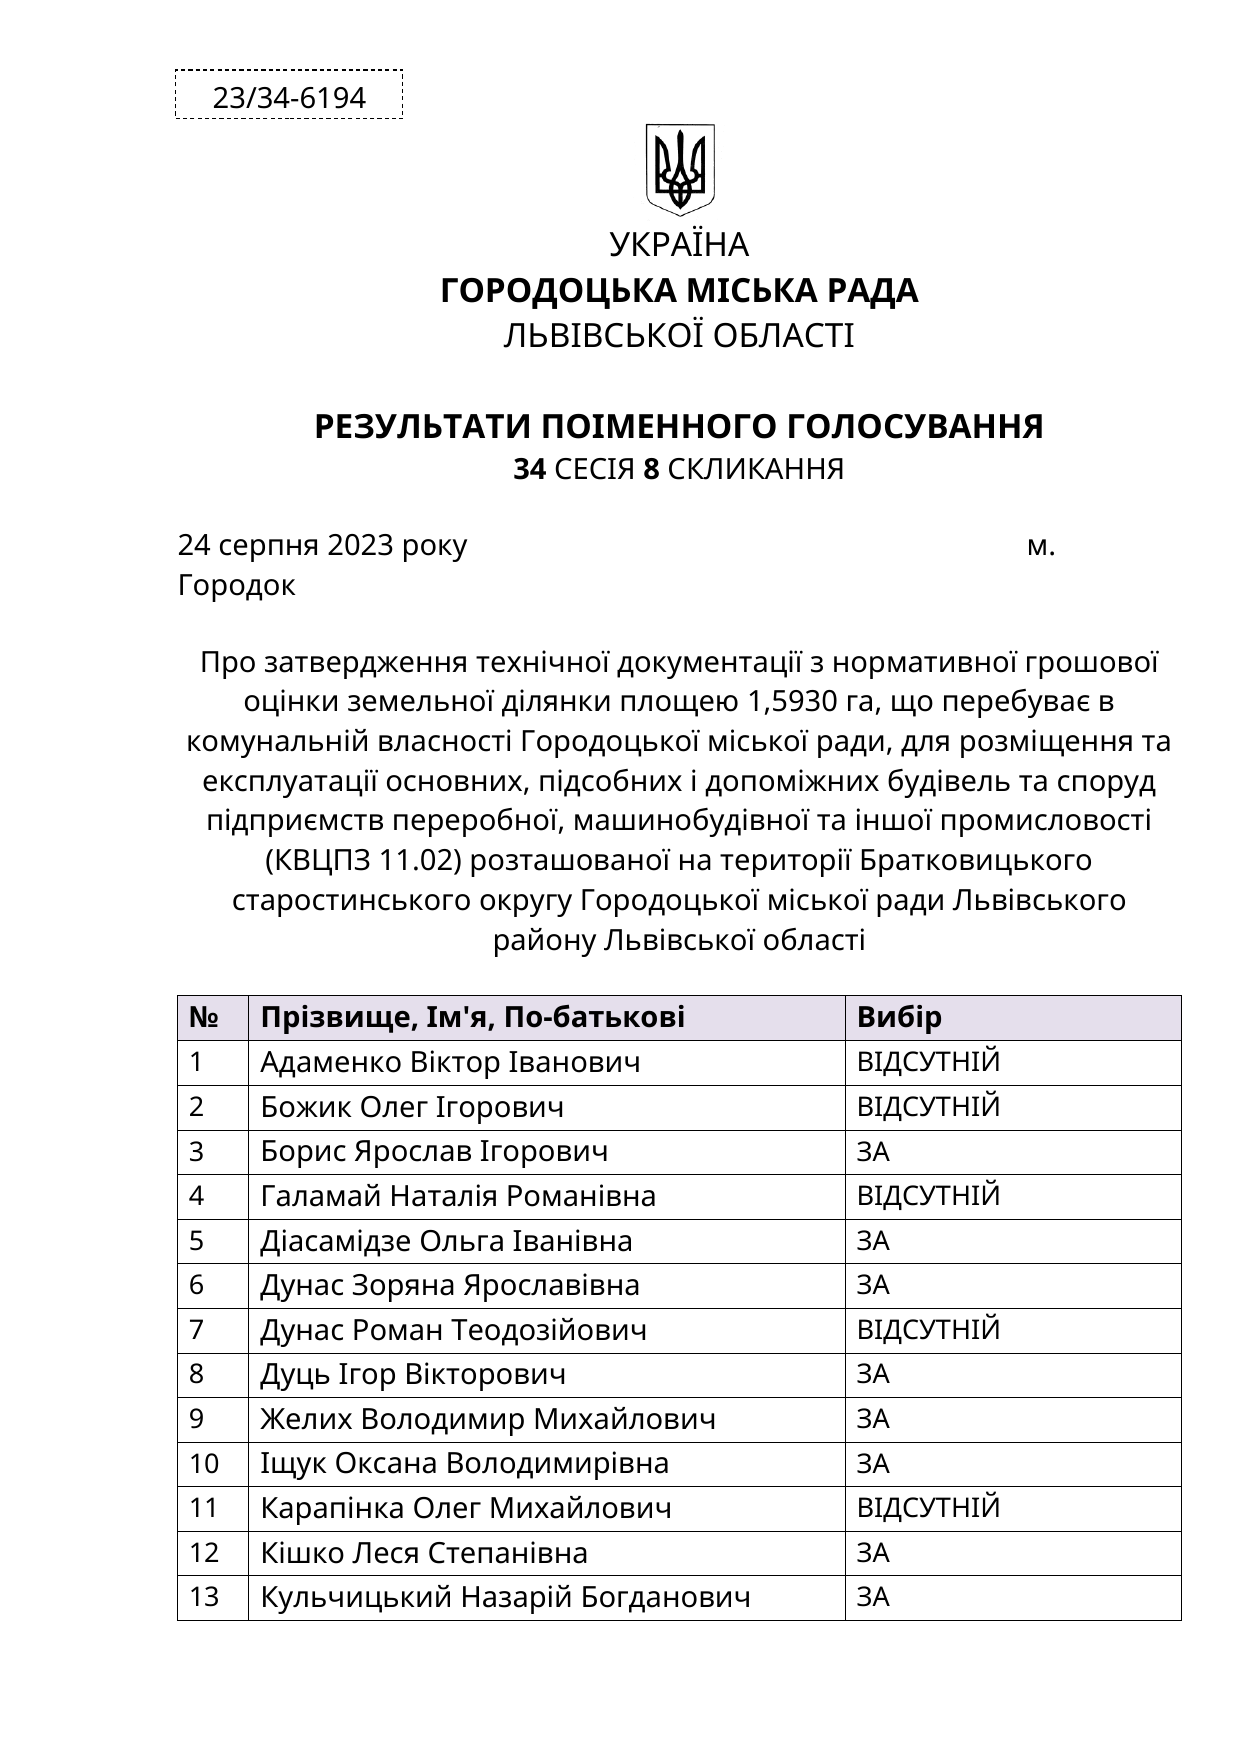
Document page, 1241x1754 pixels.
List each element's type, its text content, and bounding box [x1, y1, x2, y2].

table_cell ЗА [846, 1532, 1181, 1575]
table_cell Дунас Роман Теодозійович [249, 1309, 845, 1352]
table_cell 7 [178, 1309, 248, 1352]
picture [633, 118, 726, 221]
table_header № [178, 996, 248, 1040]
table_cell ВІДСУТНІЙ [846, 1041, 1181, 1085]
table_cell 5 [178, 1220, 248, 1263]
table_cell ЗА [846, 1576, 1181, 1620]
table_cell ВІДСУТНІЙ [846, 1309, 1181, 1352]
table_cell ЗА [846, 1398, 1181, 1442]
table_cell 11 [178, 1487, 248, 1531]
table_cell 2 [178, 1086, 248, 1129]
table_cell Іщук Оксана Володимирівна [249, 1443, 845, 1486]
table_cell 6 [178, 1264, 248, 1308]
table_cell Кішко Леся Степанівна [249, 1532, 845, 1575]
table_cell Божик Олег Ігорович [249, 1086, 845, 1129]
table_cell ВІДСУТНІЙ [846, 1487, 1181, 1531]
table_header Прізвище, Ім'я, По-батькові [249, 996, 845, 1040]
table_cell Галамай Наталія Романівна [249, 1175, 845, 1219]
table_cell ВІДСУТНІЙ [846, 1175, 1181, 1219]
table_cell 9 [178, 1398, 248, 1442]
text ЛЬВІВСЬКОЇ ОБЛАСТІ [177, 312, 1181, 357]
table_cell Кульчицький Назарій Богданович [249, 1576, 845, 1620]
table_cell 4 [178, 1175, 248, 1219]
text РЕЗУЛЬТАТИ ПОІМЕННОГО ГОЛОСУВАННЯ [177, 403, 1181, 448]
table_cell Борис Ярослав Ігорович [249, 1131, 845, 1174]
table_cell 12 [178, 1532, 248, 1575]
table_cell 13 [178, 1576, 248, 1620]
text УКРАЇНА [177, 221, 1181, 266]
table_cell 1 [178, 1041, 248, 1085]
table_cell 8 [178, 1354, 248, 1397]
table_cell Желих Володимир Михайлович [249, 1398, 845, 1442]
table_cell 3 [178, 1131, 248, 1174]
table_header Вибір [846, 996, 1181, 1040]
table_cell Дунас Зоряна Ярославівна [249, 1264, 845, 1308]
text 24 серпня 2023 року м. Городок [177, 525, 1181, 604]
table_cell ЗА [846, 1220, 1181, 1263]
text ГОРОДОЦЬКА МІСЬКА РАДА [177, 266, 1181, 312]
table_cell ВІДСУТНІЙ [846, 1086, 1181, 1129]
table_cell Карапінка Олег Михайлович [249, 1487, 845, 1531]
table_cell ЗА [846, 1354, 1181, 1397]
table_cell 10 [178, 1443, 248, 1486]
table_cell ЗА [846, 1264, 1181, 1308]
text 34 СЕСІЯ 8 СКЛИКАННЯ [177, 448, 1181, 488]
table_cell Дуць Ігор Вікторович [249, 1354, 845, 1397]
table_cell ЗА [846, 1131, 1181, 1174]
table_cell Адаменко Віктор Іванович [249, 1041, 845, 1085]
table_cell Діасамідзе Ольга Іванівна [249, 1220, 845, 1263]
text Про затвердження технічної документації з нормативної грошової оцінки земельної ділянки площею 1,5930 га, що перебуває в комунальній власності Городоцької міської ради, для розміщення та експлуатації основних, підсобних і допоміжних будівель та споруд підприємств переробної, машинобудівної та іншої промисловості (КВЦПЗ 11.02) розташованої на території Братковицького старостинського округу Городоцької міської ради Львівського району Львівської області [177, 641, 1181, 958]
table_cell ЗА [846, 1443, 1181, 1486]
